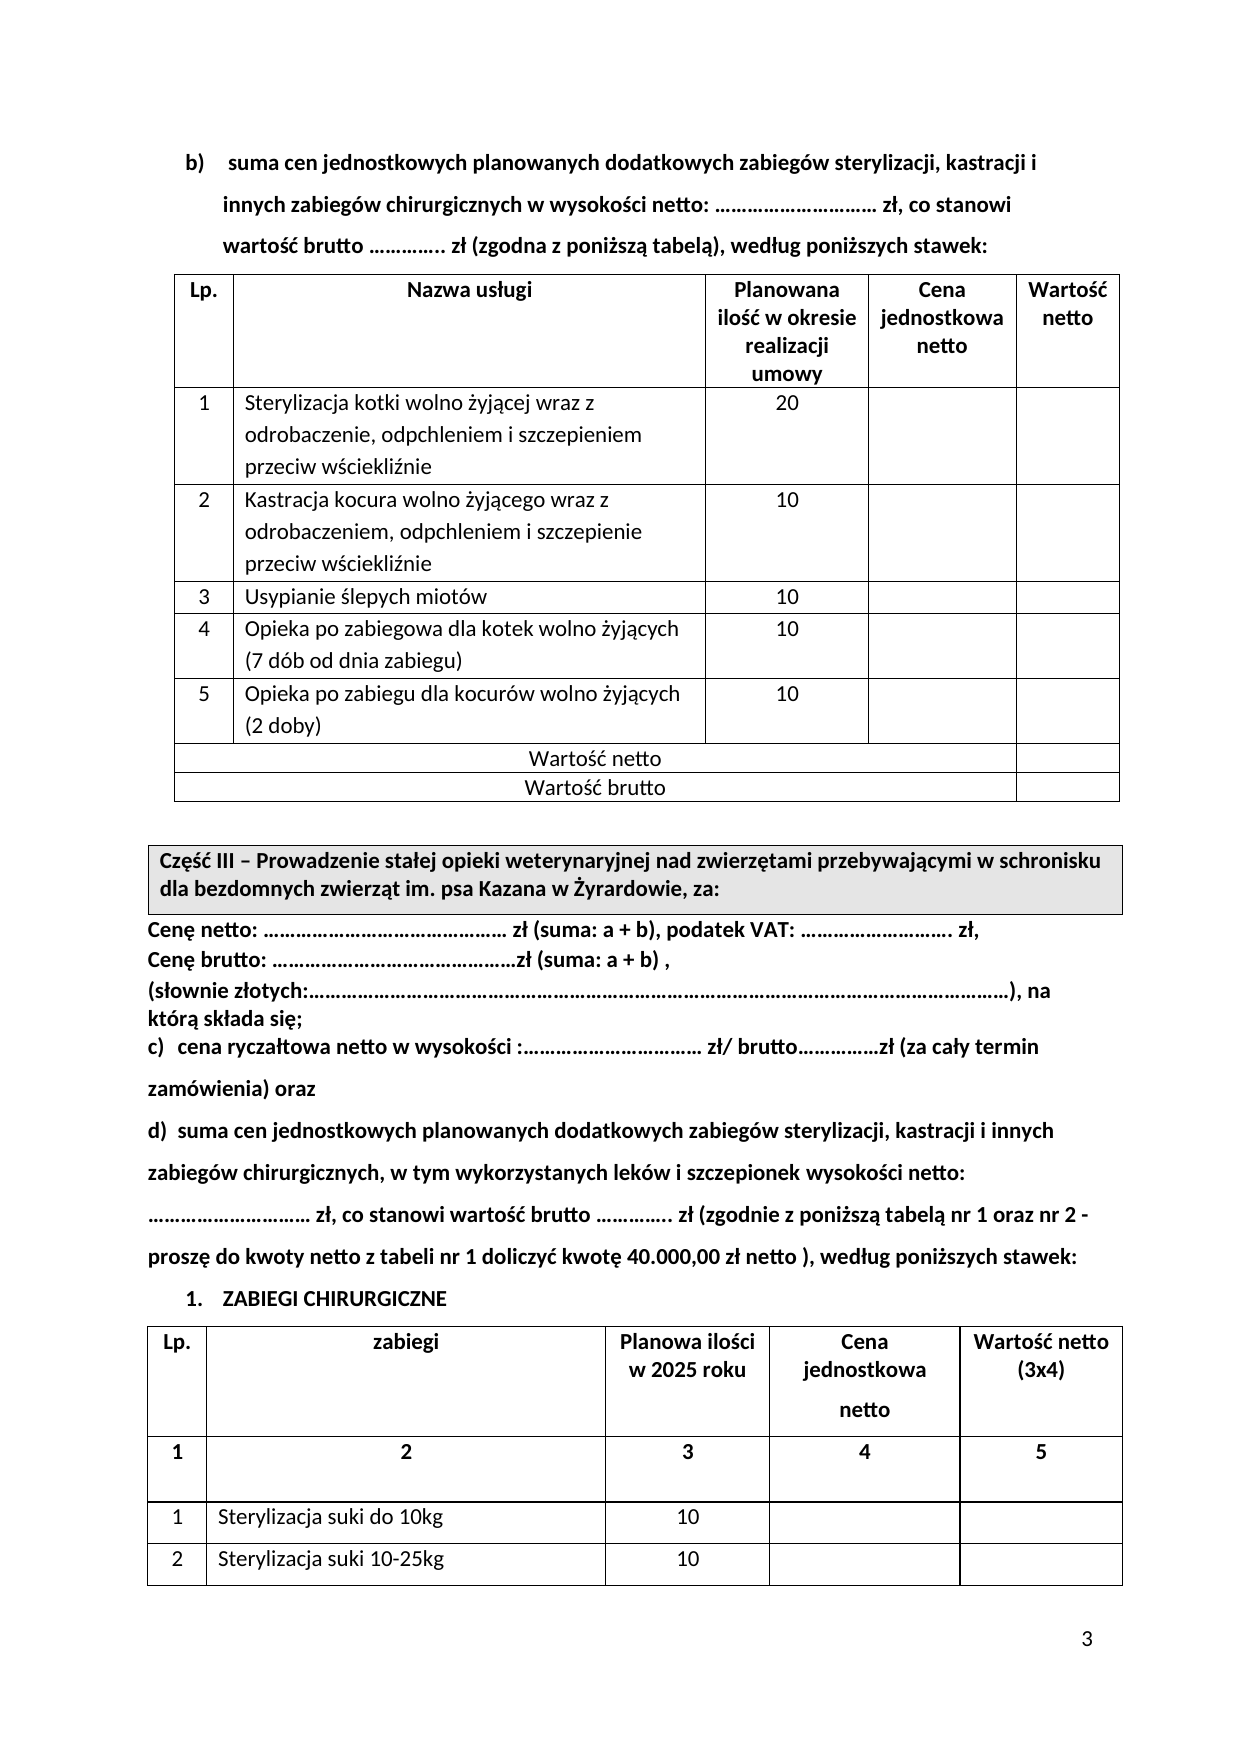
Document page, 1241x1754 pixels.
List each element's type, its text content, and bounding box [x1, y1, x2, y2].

table_cell [869, 582, 1016, 613]
table_cell 2 [175, 485, 233, 581]
table_cell [961, 1544, 1122, 1584]
table_cell [869, 679, 1016, 743]
table_header Część III – Prowadzenie stałej opieki weterynaryjnej nad zwierzętami przebywającymi w schronisku dla bezdomnych zwierząt im. psa Kazana w Żyrardowie, za: [149, 846, 1122, 914]
table_cell 10 [706, 614, 868, 678]
table_cell Sterylizacja suki do 10kg [207, 1503, 605, 1543]
table_cell [1017, 582, 1119, 613]
table_cell Sterylizacja suki 10-25kg [207, 1544, 605, 1584]
table_cell 2 [148, 1544, 206, 1584]
text Cenę netto: ……………………………………… zł (suma: a + b), podatek VAT: ………………………. zł, [148, 915, 1092, 943]
table_cell Opieka po zabiegu dla kocurów wolno żyjących (2 doby) [234, 679, 705, 743]
table_cell 3 [175, 582, 233, 613]
list suma cen jednostkowych planowanych dodatkowych zabiegów sterylizacji, kastracji i innych zabiegów chirurgicznych w wysokości netto: ………………………… zł, co stanowi wartość brutto ………….. zł (zgodna z poniższą tabelą), według poniższych stawek: [185, 148, 1092, 260]
table_cell 2 [207, 1437, 605, 1501]
table_header Cena jednostkowa netto [869, 275, 1016, 387]
table_cell Sterylizacja kotki wolno żyjącej wraz z odrobaczenie, odpchleniem i szczepieniem przeciw wściekliźnie [234, 388, 705, 484]
table_cell [1017, 614, 1119, 678]
list ZABIEGI CHIRURGICZNE [185, 1284, 1092, 1312]
table_cell [1017, 744, 1119, 772]
table_cell 1 [148, 1437, 206, 1501]
list cena ryczałtowa netto w wysokości :…………………………… zł/ brutto……………zł (za cały termin zamówienia) oraz [148, 1032, 1092, 1102]
table_cell Opieka po zabiegowa dla kotek wolno żyjących (7 dób od dnia zabiegu) [234, 614, 705, 678]
table_header zabiegi [207, 1327, 605, 1436]
text (słownie złotych:…………………………………………………………………………………………………………………), na którą składa się; [148, 976, 1092, 1032]
table_cell [869, 388, 1016, 484]
table_cell 10 [706, 485, 868, 581]
table_cell [770, 1544, 959, 1584]
table_cell 20 [706, 388, 868, 484]
table_header Planowana ilość w okresie realizacji umowy [706, 275, 868, 387]
table_cell 10 [606, 1544, 769, 1584]
text Cenę brutto: ………………………………………zł (suma: a + b) , [148, 946, 1092, 974]
table_cell [869, 614, 1016, 678]
table_cell 4 [175, 614, 233, 678]
table_cell Wartość brutto [175, 773, 1016, 801]
table_cell 10 [706, 679, 868, 743]
table_cell [1017, 679, 1119, 743]
table_cell Kastracja kocura wolno żyjącego wraz z odrobaczeniem, odpchleniem i szczepienie przeciw wściekliźnie [234, 485, 705, 581]
table_cell [961, 1503, 1122, 1543]
table_cell 5 [961, 1437, 1122, 1501]
table_cell [770, 1503, 959, 1543]
list suma cen jednostkowych planowanych dodatkowych zabiegów sterylizacji, kastracji i innych zabiegów chirurgicznych, w tym wykorzystanych leków i szczepionek wysokości netto: ………………………… zł, co stanowi wartość brutto ………….. zł (zgodnie z poniższą tabelą nr 1 oraz nr 2 - proszę do kwoty netto z tabeli nr 1 doliczyć kwotę 40.000,00 zł netto ), według poniższych stawek: [148, 1116, 1092, 1270]
table_cell [1017, 773, 1119, 801]
table_cell 3 [606, 1437, 769, 1501]
table_header Lp. [148, 1327, 206, 1436]
table_cell [1017, 485, 1119, 581]
table_cell 1 [175, 388, 233, 484]
table_header Planowa ilości w 2025 roku [606, 1327, 769, 1436]
table_cell Wartość netto [175, 744, 1016, 772]
table_header Nazwa usługi [234, 275, 705, 387]
table_header Wartość netto [1017, 275, 1119, 387]
table_cell 10 [606, 1503, 769, 1543]
table_cell 10 [706, 582, 868, 613]
table_cell [1017, 388, 1119, 484]
table_cell [869, 485, 1016, 581]
table_header Lp. [175, 275, 233, 387]
table_cell 1 [148, 1503, 206, 1543]
table_header Wartość netto (3x4) [961, 1327, 1122, 1436]
table_cell Usypianie ślepych miotów [234, 582, 705, 613]
table_cell 4 [770, 1437, 959, 1501]
table_header Cena jednostkowa netto [770, 1327, 959, 1436]
table_cell 5 [175, 679, 233, 743]
